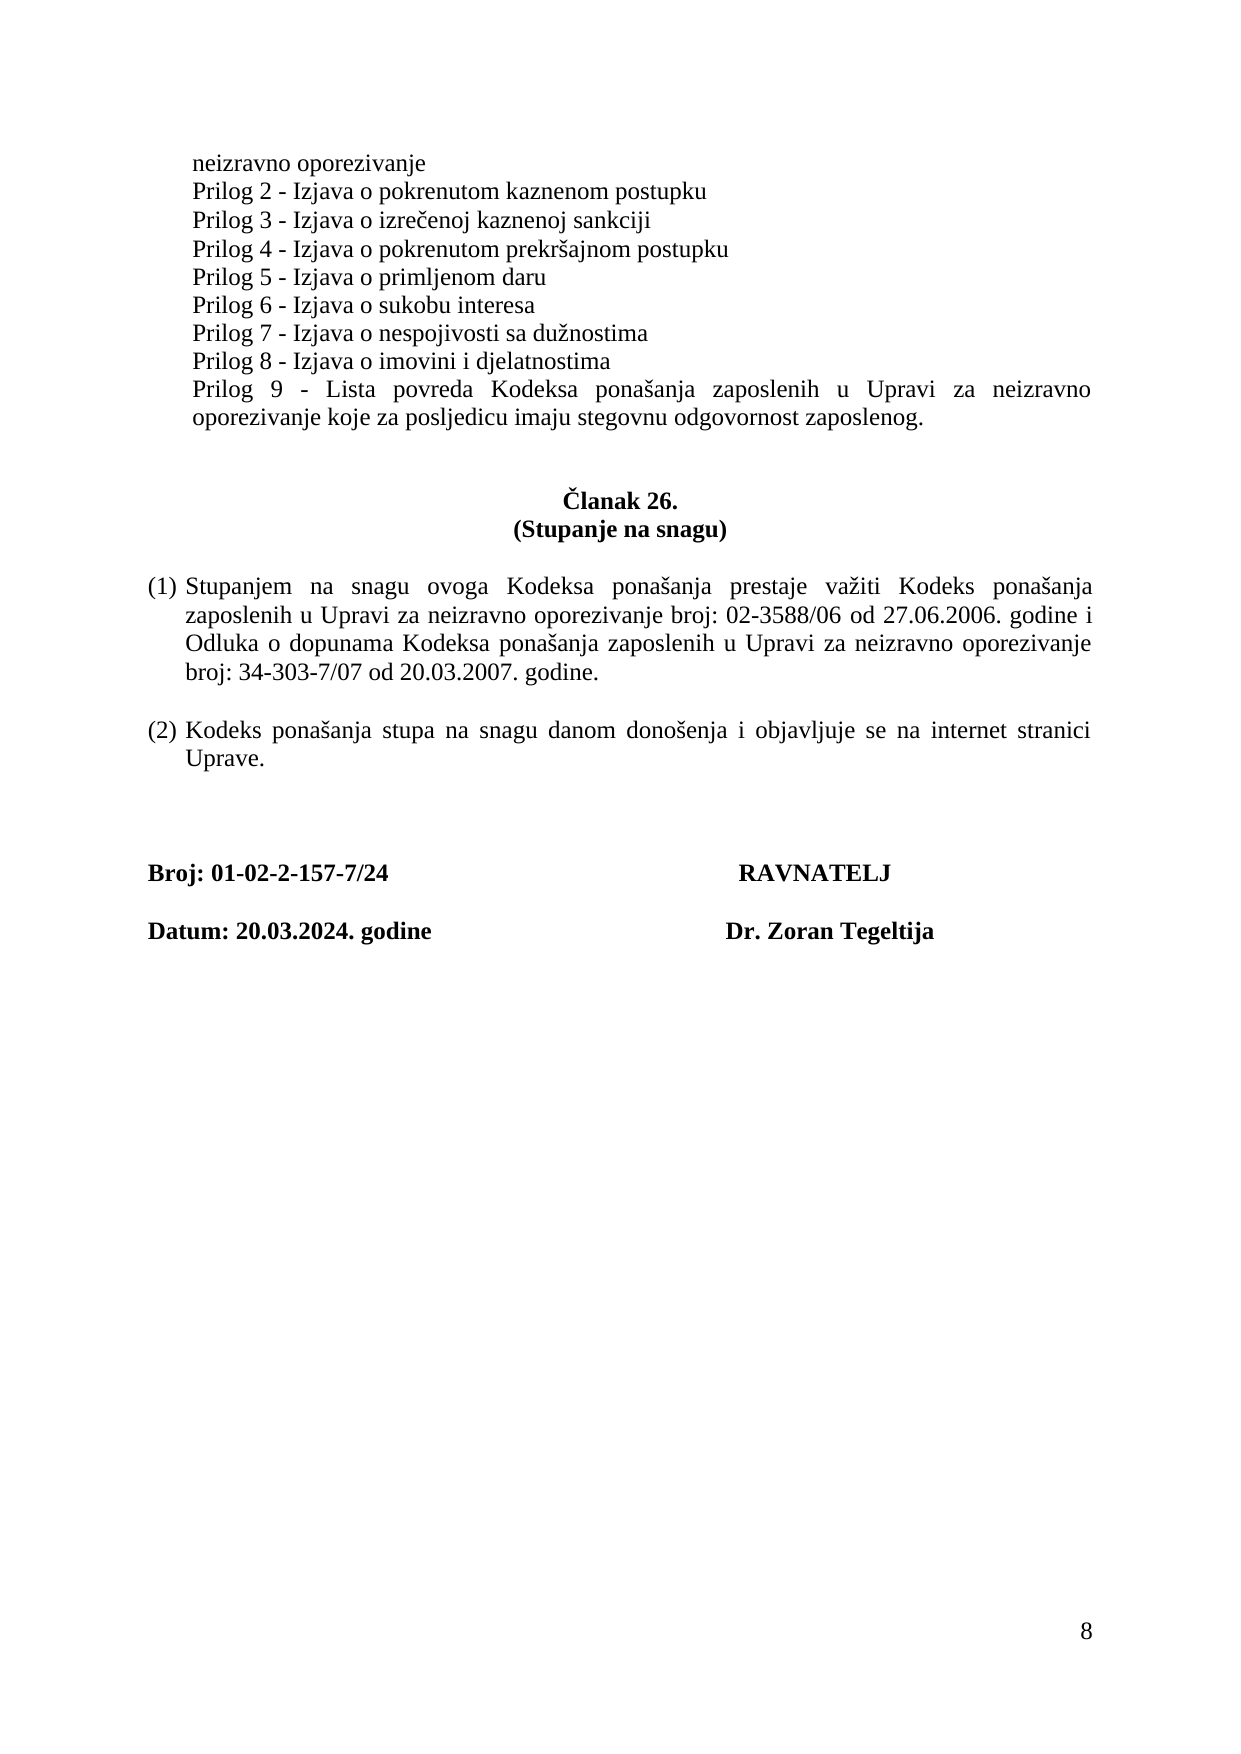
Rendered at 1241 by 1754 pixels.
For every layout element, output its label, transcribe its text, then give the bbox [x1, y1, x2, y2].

text Prilog 6 - Izjava o sukobu interesa [148, 291, 1092, 319]
text Broj: 01-02-2-157-7/24 RAVNATELJ [148, 858, 1092, 887]
text Članak 26. [148, 487, 1092, 515]
text Prilog 7 - Izjava o nespojivosti sa dužnostima [148, 319, 1092, 347]
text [192, 148, 1092, 176]
text Datum: 20.03.2024. godine Dr. Zoran Tegeltija [148, 916, 1092, 945]
text Prilog 9 - Lista povreda Kodeksa ponašanja zaposlenih u Upravi za neizravno oporezivanje koje za posljedicu imaju stegovnu odgovornost zaposlenog. [192, 375, 1092, 431]
list Kodeks ponašanja stupa na snagu danom donošenja i objavljuje se na internet stranici Uprave. [148, 715, 1092, 772]
text Prilog 3 - Izjava o izrečenoj kaznenoj sankciji [148, 205, 1092, 234]
text Prilog 5 - Izjava o primljenom daru [148, 263, 1092, 291]
text Prilog 4 - Izjava o pokrenutom prekršajnom postupku [148, 234, 1092, 263]
text Prilog 8 - Izjava o imovini i djelatnostima [148, 347, 1092, 375]
list Stupanjem na snagu ovoga Kodeksa ponašanja prestaje važiti Kodeks ponašanja zaposlenih u Upravi za neizravno oporezivanje broj: 02-3588/06 od 27.06.2006. godine i Odluka o dopunama Kodeksa ponašanja zaposlenih u Upravi za neizravno oporezivanje broj: 34-303-7/07 od 20.03.2007. godine. [148, 571, 1092, 686]
text Prilog 2 - Izjava o pokrenutom kaznenom postupku [148, 176, 1092, 205]
text (Stupanje na snagu) [148, 515, 1092, 543]
